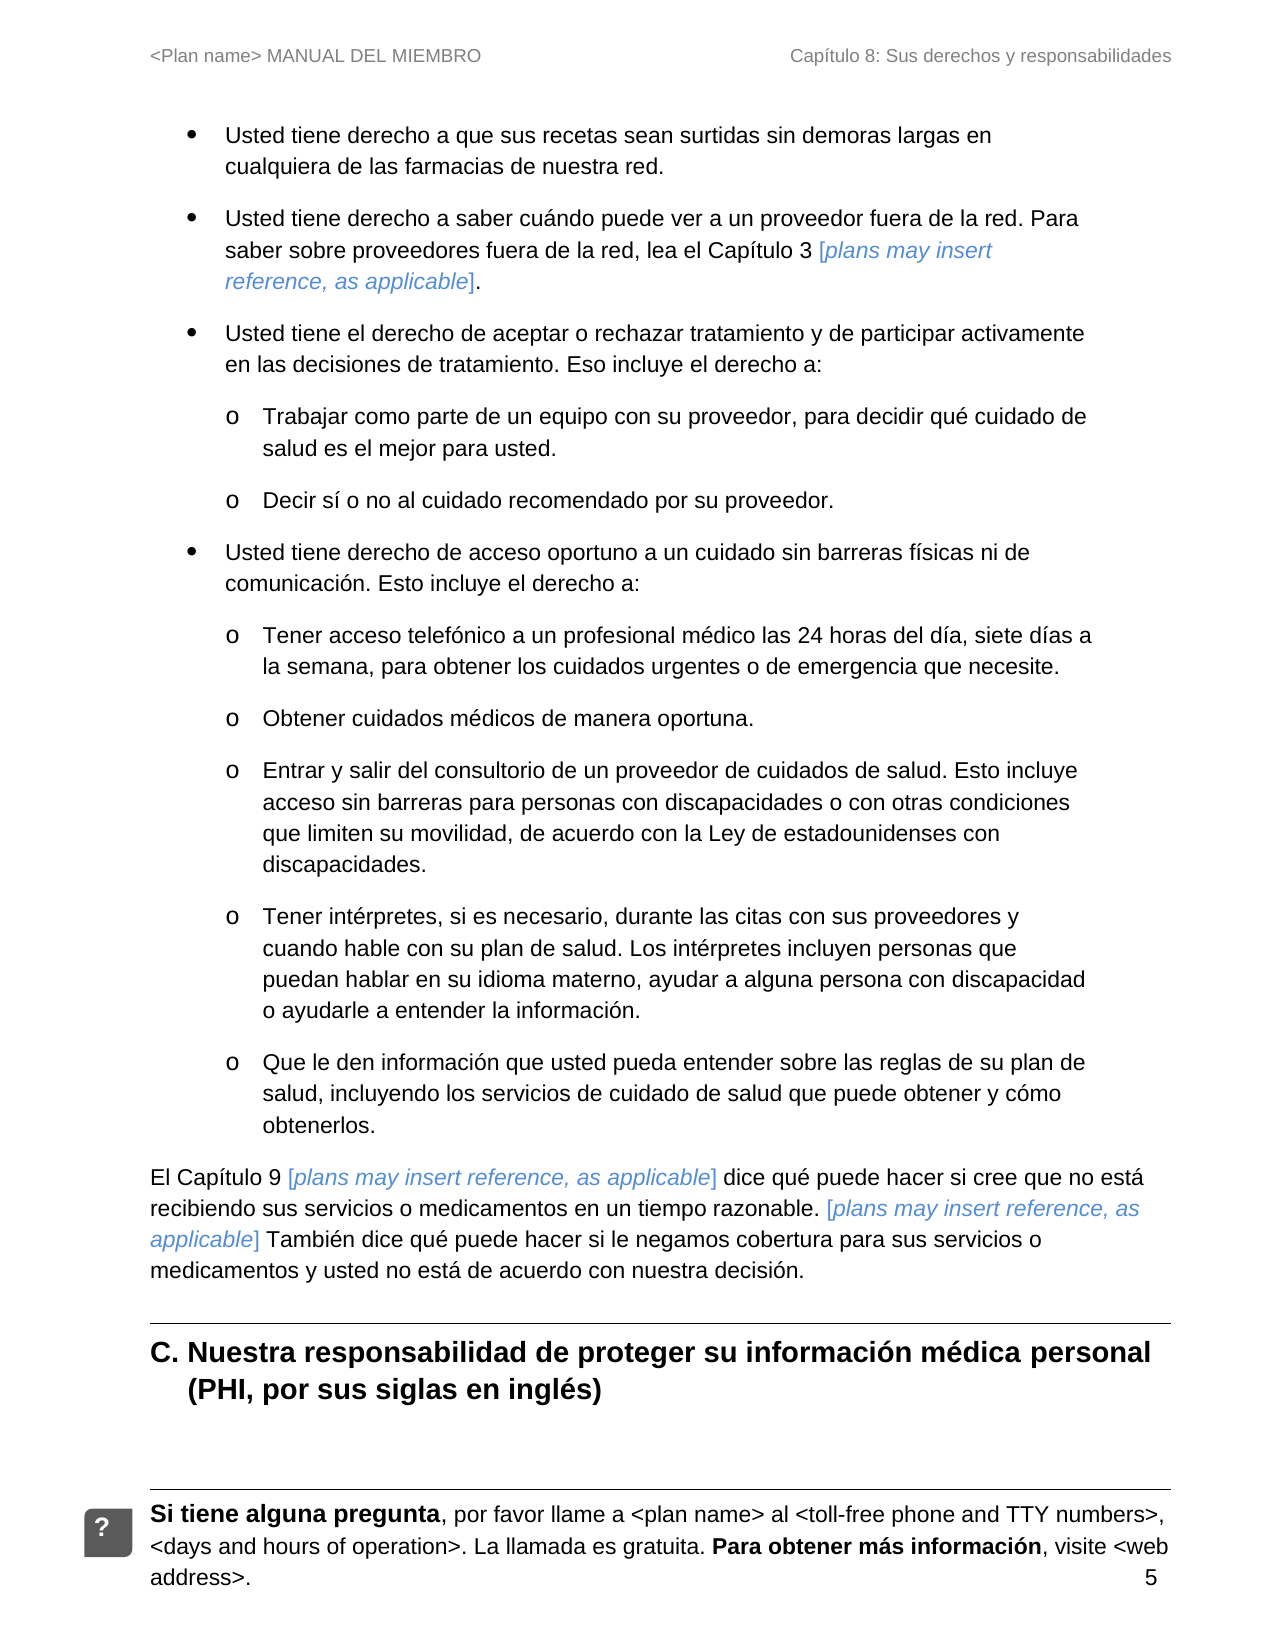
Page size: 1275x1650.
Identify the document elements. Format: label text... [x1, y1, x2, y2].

list Entrar y salir del consultorio de un proveedor de cuidados de salud. Esto incluye acceso sin barreras para personas con discapacidades o con otras condiciones que limiten su movilidad, de acuerdo con la Ley de estadounidenses con discapacidades. [225, 754, 1096, 879]
list Decir sí o no al cuidado recomendado por su proveedor. [225, 483, 1096, 514]
subtitle C. Nuestra responsabilidad de proteger su información médica personal (PHI, por sus siglas en inglés) [150, 1324, 1171, 1407]
list Usted tiene derecho a saber cuándo puede ver a un proveedor fuera de la red. Para saber sobre proveedores fuera de la red, lea el Capítulo 3 [plans may insert reference, as applicable]. [187, 202, 1096, 296]
list Tener intérpretes, si es necesario, durante las citas con sus proveedores y cuando hable con su plan de salud. Los intérpretes incluyen personas que puedan hablar en su idioma materno, ayudar a alguna persona con discapacidad o ayudarle a entender la información. [225, 900, 1096, 1025]
text El Capítulo 9 [plans may insert reference, as applicable] dice qué puede hacer si cree que no está recibiendo sus servicios o medicamentos en un tiempo razonable. [plans may insert reference, as applicable] También dice qué puede hacer si le negamos cobertura para sus servicios o medicamentos y usted no está de acuerdo con nuestra decisión. [150, 1160, 1171, 1285]
list Trabajar como parte de un equipo con su proveedor, para decidir qué cuidado de salud es el mejor para usted. [225, 400, 1096, 462]
list Obtener cuidados médicos de manera oportuna. [225, 702, 1096, 733]
list Tener acceso telefónico a un profesional médico las 24 horas del día, siete días a la semana, para obtener los cuidados urgentes o de emergencia que necesite. [225, 618, 1096, 681]
list Usted tiene el derecho de aceptar o rechazar tratamiento y de participar activamente en las decisiones de tratamiento. Eso incluye el derecho a: [187, 316, 1096, 379]
list Usted tiene derecho a que sus recetas sean surtidas sin demoras largas en cualquiera de las farmacias de nuestra red. [187, 118, 1096, 181]
list Usted tiene derecho de acceso oportuno a un cuidado sin barreras físicas ni de comunicación. Esto incluye el derecho a: [187, 535, 1096, 598]
list Que le den información que usted pueda entender sobre las reglas de su plan de salud, incluyendo los servicios de cuidado de salud que puede obtener y cómo obtenerlos. [225, 1046, 1096, 1139]
